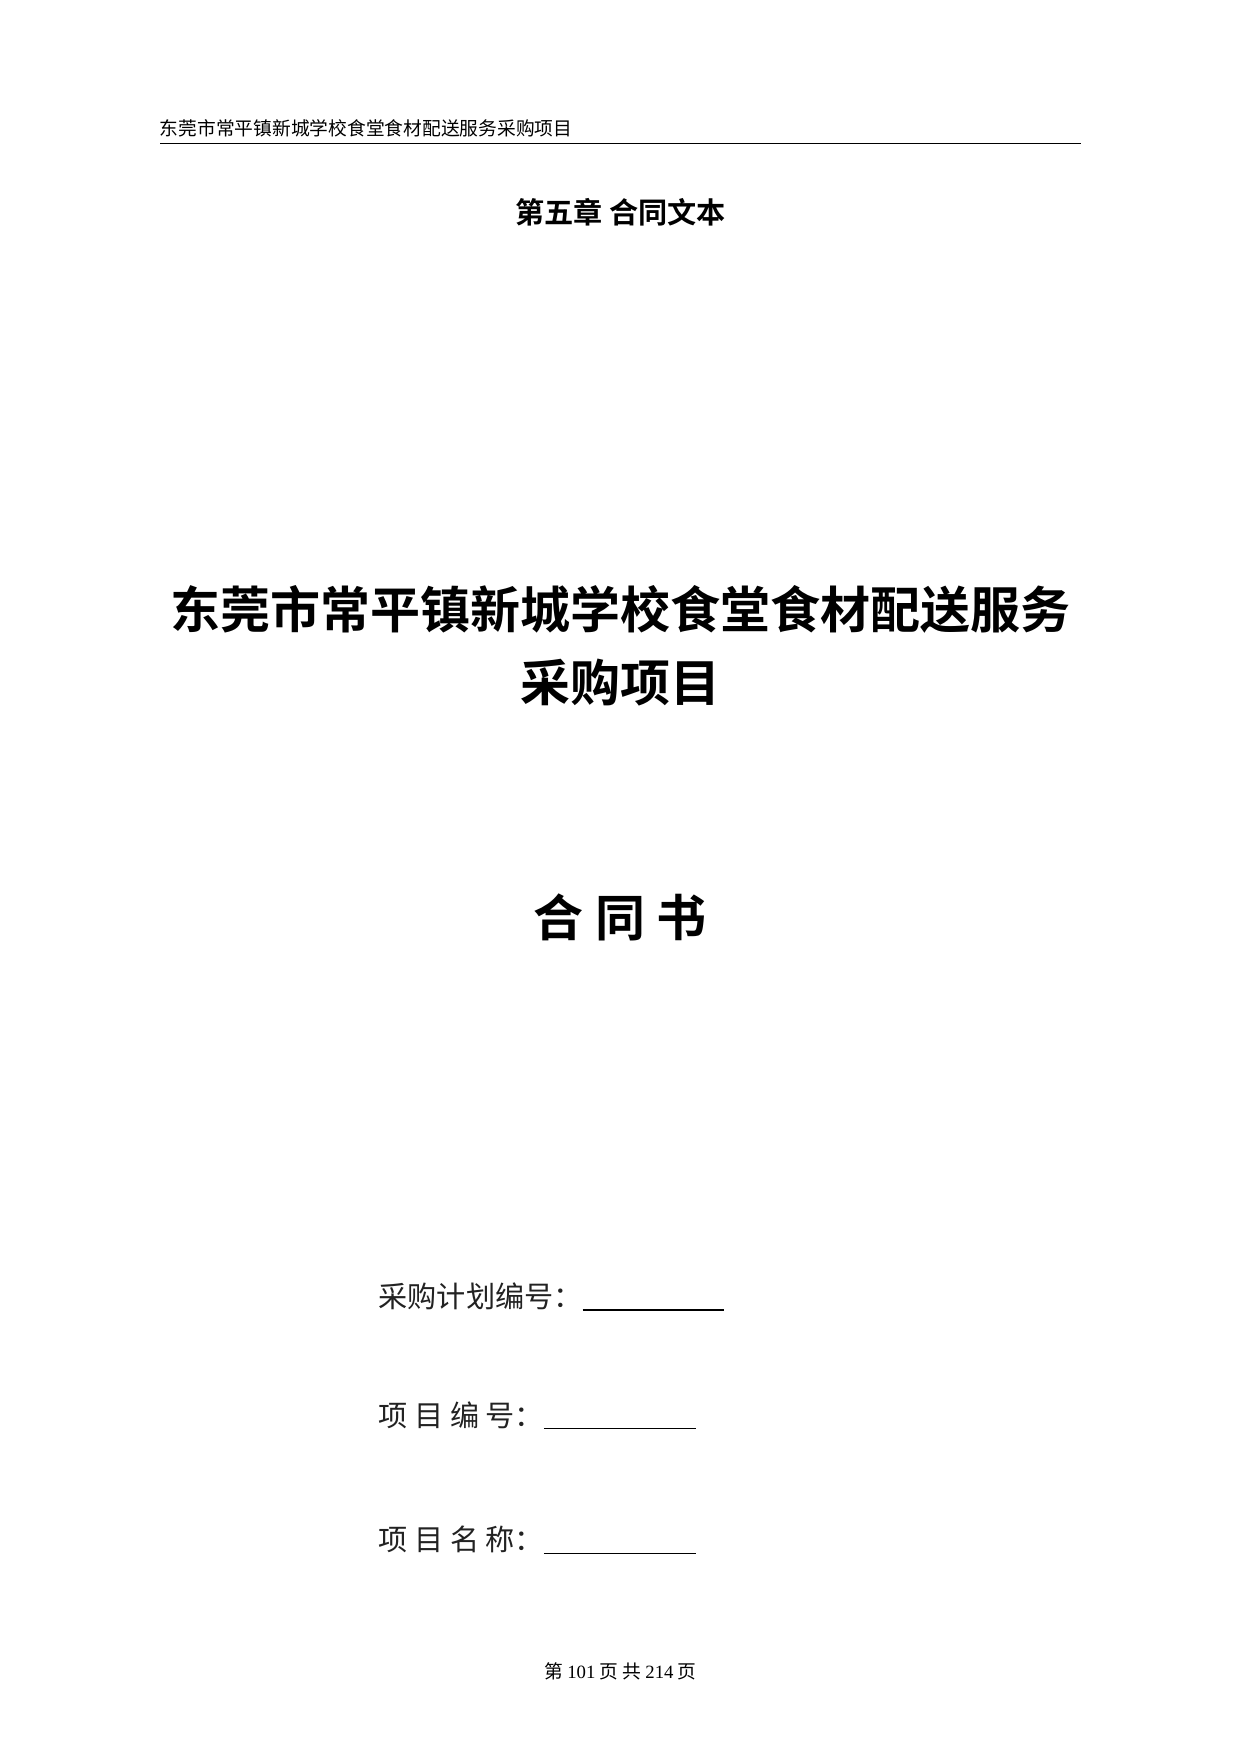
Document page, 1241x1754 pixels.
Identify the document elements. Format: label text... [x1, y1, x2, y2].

subtitle 第五章 合同文本 [159, 189, 1081, 232]
text 东莞市常平镇新城学校食堂食材配送服务采购项目 [159, 571, 1081, 716]
text 项 目 编 号： [378, 1395, 1081, 1435]
text 采购计划编号： [378, 1276, 1081, 1316]
text 项 目 名 称： [378, 1519, 1081, 1559]
text 合 同 书 [159, 878, 1081, 951]
